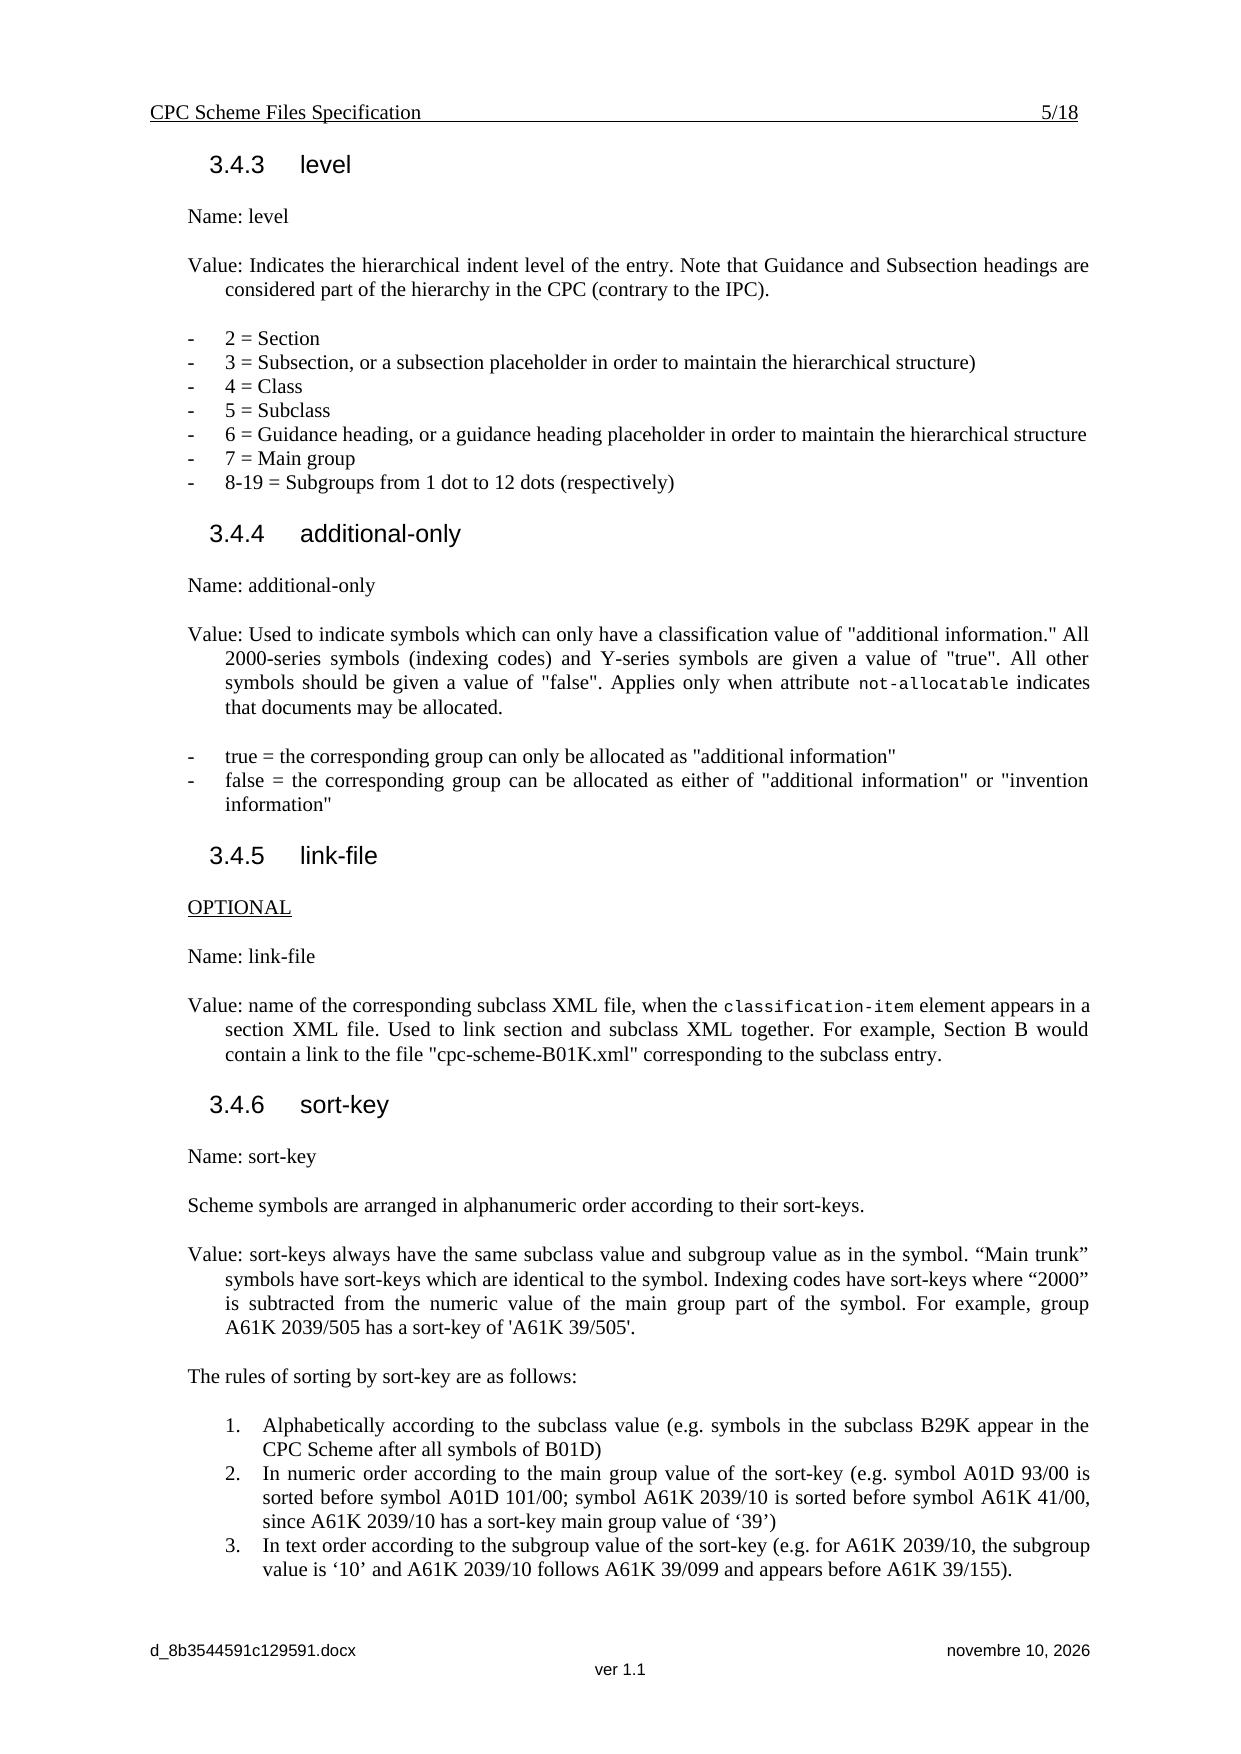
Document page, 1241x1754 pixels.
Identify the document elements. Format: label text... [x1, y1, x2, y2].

subtitle level [209, 150, 1090, 179]
subtitle additional-only [209, 519, 1090, 548]
list 5 = Subclass [187, 398, 1090, 422]
text Value: name of the corresponding subclass XML file, when the classification-item element appears in a section XML file. Used to link section and subclass XML together. For example, Section B would contain a link to the file "cpc-scheme-B01K.xml" corresponding to the subclass entry. [187, 993, 1090, 1066]
text Name: level [187, 204, 1090, 228]
text Value: Used to indicate symbols which can only have a classification value of "additional information." All 2000-series symbols (indexing codes) and Y-series symbols are given a value of "true". All other symbols should be given a value of "false". Applies only when attribute not-allocatable indicates that documents may be allocated. [187, 622, 1090, 719]
list In numeric order according to the main group value of the sort-key (e.g. symbol A01D 93/00 is sorted before symbol A01D 101/00; symbol A61K 2039/10 is sorted before symbol A61K 41/00, since A61K 2039/10 has a sort-key main group value of ‘39’) [225, 1461, 1090, 1533]
list 7 = Main group [187, 446, 1090, 470]
text Name: sort-key [187, 1144, 1090, 1168]
text The rules of sorting by sort-key are as follows: [187, 1364, 1090, 1388]
text Value: sort-keys always have the same subclass value and subgroup value as in the symbol. “Main trunk” symbols have sort-keys which are identical to the symbol. Indexing codes have sort-keys where “2000” is subtracted from the numeric value of the main group part of the symbol. For example, group A61K 2039/505 has a sort-key of 'A61K 39/505'. [187, 1242, 1090, 1339]
text Value: Indicates the hierarchical indent level of the entry. Note that Guidance and Subsection headings are considered part of the hierarchy in the CPC (contrary to the IPC). [187, 253, 1090, 301]
subtitle sort-key [209, 1091, 1090, 1119]
list 8-19 = Subgroups from 1 dot to 12 dots (respectively) [187, 470, 1090, 494]
text Scheme symbols are arranged in alphanumeric order according to their sort-keys. [187, 1193, 1090, 1217]
list 6 = Guidance heading, or a guidance heading placeholder in order to maintain the hierarchical structure [187, 422, 1090, 446]
list In text order according to the subgroup value of the sort-key (e.g. for A61K 2039/10, the subgroup value is ‘10’ and A61K 2039/10 follows A61K 39/099 and appears before A61K 39/155). [225, 1533, 1090, 1581]
list Alphabetically according to the subclass value (e.g. symbols in the subclass B29K appear in the CPC Scheme after all symbols of B01D) [225, 1413, 1090, 1461]
list 3 = Subsection, or a subsection placeholder in order to maintain the hierarchical structure) [187, 350, 1090, 374]
list 4 = Class [187, 374, 1090, 398]
list 2 = Section [187, 326, 1090, 350]
list false = the corresponding group can be allocated as either of "additional information" or "invention information" [187, 768, 1090, 816]
list true = the corresponding group can only be allocated as "additional information" [187, 744, 1090, 768]
text Name: additional-only [187, 573, 1090, 597]
subtitle link-file [209, 841, 1090, 870]
text OPTIONAL [187, 895, 1090, 919]
text Name: link-file [187, 944, 1090, 968]
